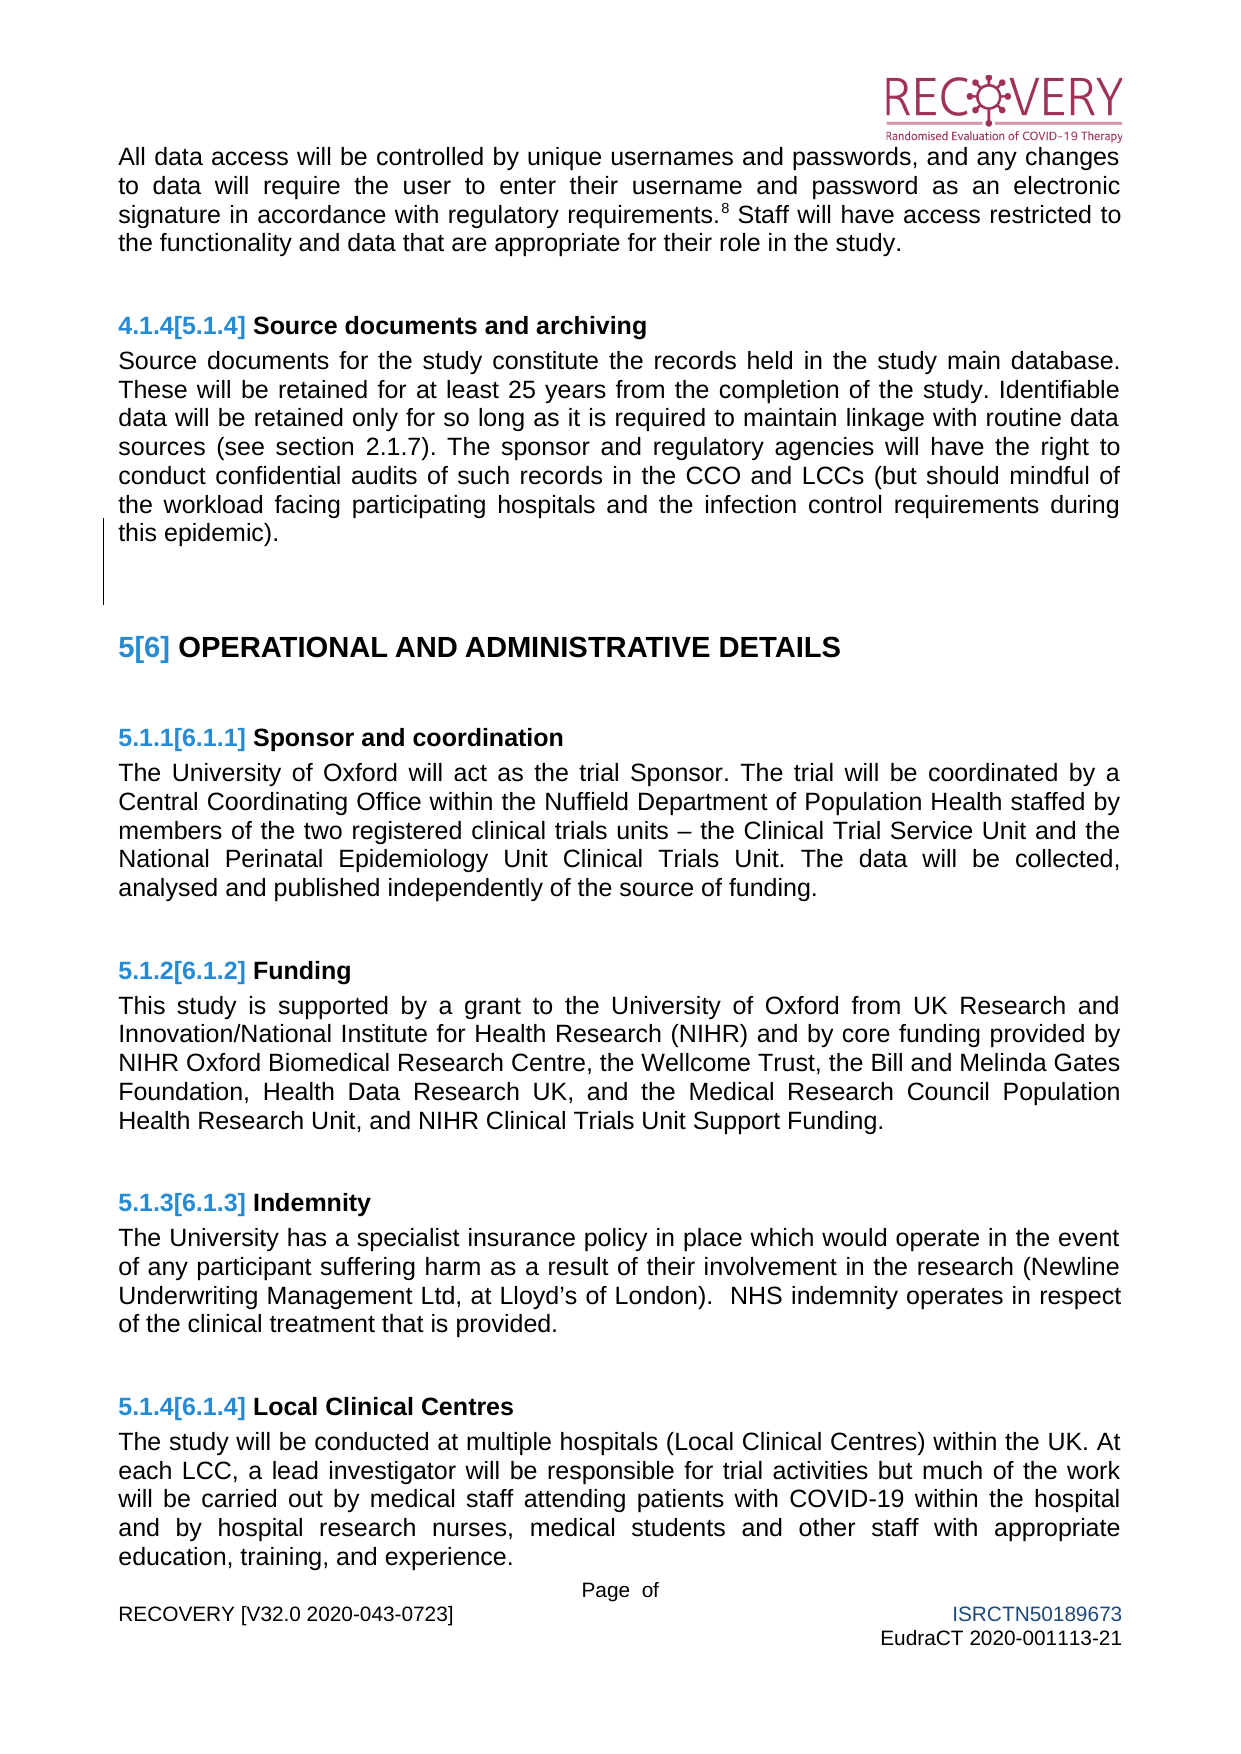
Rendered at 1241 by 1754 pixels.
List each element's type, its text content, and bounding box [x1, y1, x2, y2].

subtitle Indemnity [118, 1188, 1122, 1217]
subtitle Sponsor and coordination [118, 723, 1122, 752]
subtitle Operational and administrative details [118, 630, 1122, 663]
subtitle Funding [118, 956, 1122, 984]
text The University of Oxford will act as the trial Sponsor. The trial will be coordinated by a Central Coordinating Office within the Nuffield Department of Population Health staffed by members of the two registered clinical trials units – the Clinical Trial Service Unit and the National Perinatal Epidemiology Unit Clinical Trials Unit. The data will be collected, analysed and published independently of the source of funding. [118, 758, 1122, 902]
subtitle Source documents and archiving [118, 311, 1122, 340]
text The University has a specialist insurance policy in place which would operate in the event of any participant suffering harm as a result of their involvement in the research (Newline Underwriting Management Ltd, at Lloyd’s of London). NHS indemnity operates in respect of the clinical treatment that is provided. [118, 1223, 1122, 1338]
picture [886, 75, 1123, 143]
text The study will be conducted at multiple hospitals (Local Clinical Centres) within the UK. At each LCC, a lead investigator will be responsible for trial activities but much of the work will be carried out by medical staff attending patients with COVID-19 within the hospital and by hospital research nurses, medical students and other staff with appropriate education, training, and experience. [118, 1427, 1122, 1571]
text This study is supported by a grant to the University of Oxford from UK Research and Innovation/National Institute for Health Research (NIHR) and by core funding provided by NIHR Oxford Biomedical Research Centre, the Wellcome Trust, the Bill and Melinda Gates Foundation, Health Data Research UK, and the Medical Research Council Population Health Research Unit, and NIHR Clinical Trials Unit Support Funding. [118, 991, 1122, 1134]
subtitle Local Clinical Centres [118, 1392, 1122, 1421]
text Source documents for the study constitute the records held in the study main database. These will be retained for at least 25 years from the completion of the study. Identifiable data will be retained only for so long as it is required to maintain linkage with routine data sources (see section 2.7). The sponsor and regulatory agencies will have the right to conduct confidential audits of such records in the CCO and LCCs (but should mindful of the workload facing participating hospitals and the infection control requirements during this epidemic). [118, 346, 1122, 547]
text All data access will be controlled by unique usernames and passwords, and any changes to data will require the user to enter their username and password as an electronic signature in accordance with regulatory requirements.8 Staff will have access restricted to the functionality and data that are appropriate for their role in the study. [118, 142, 1122, 257]
